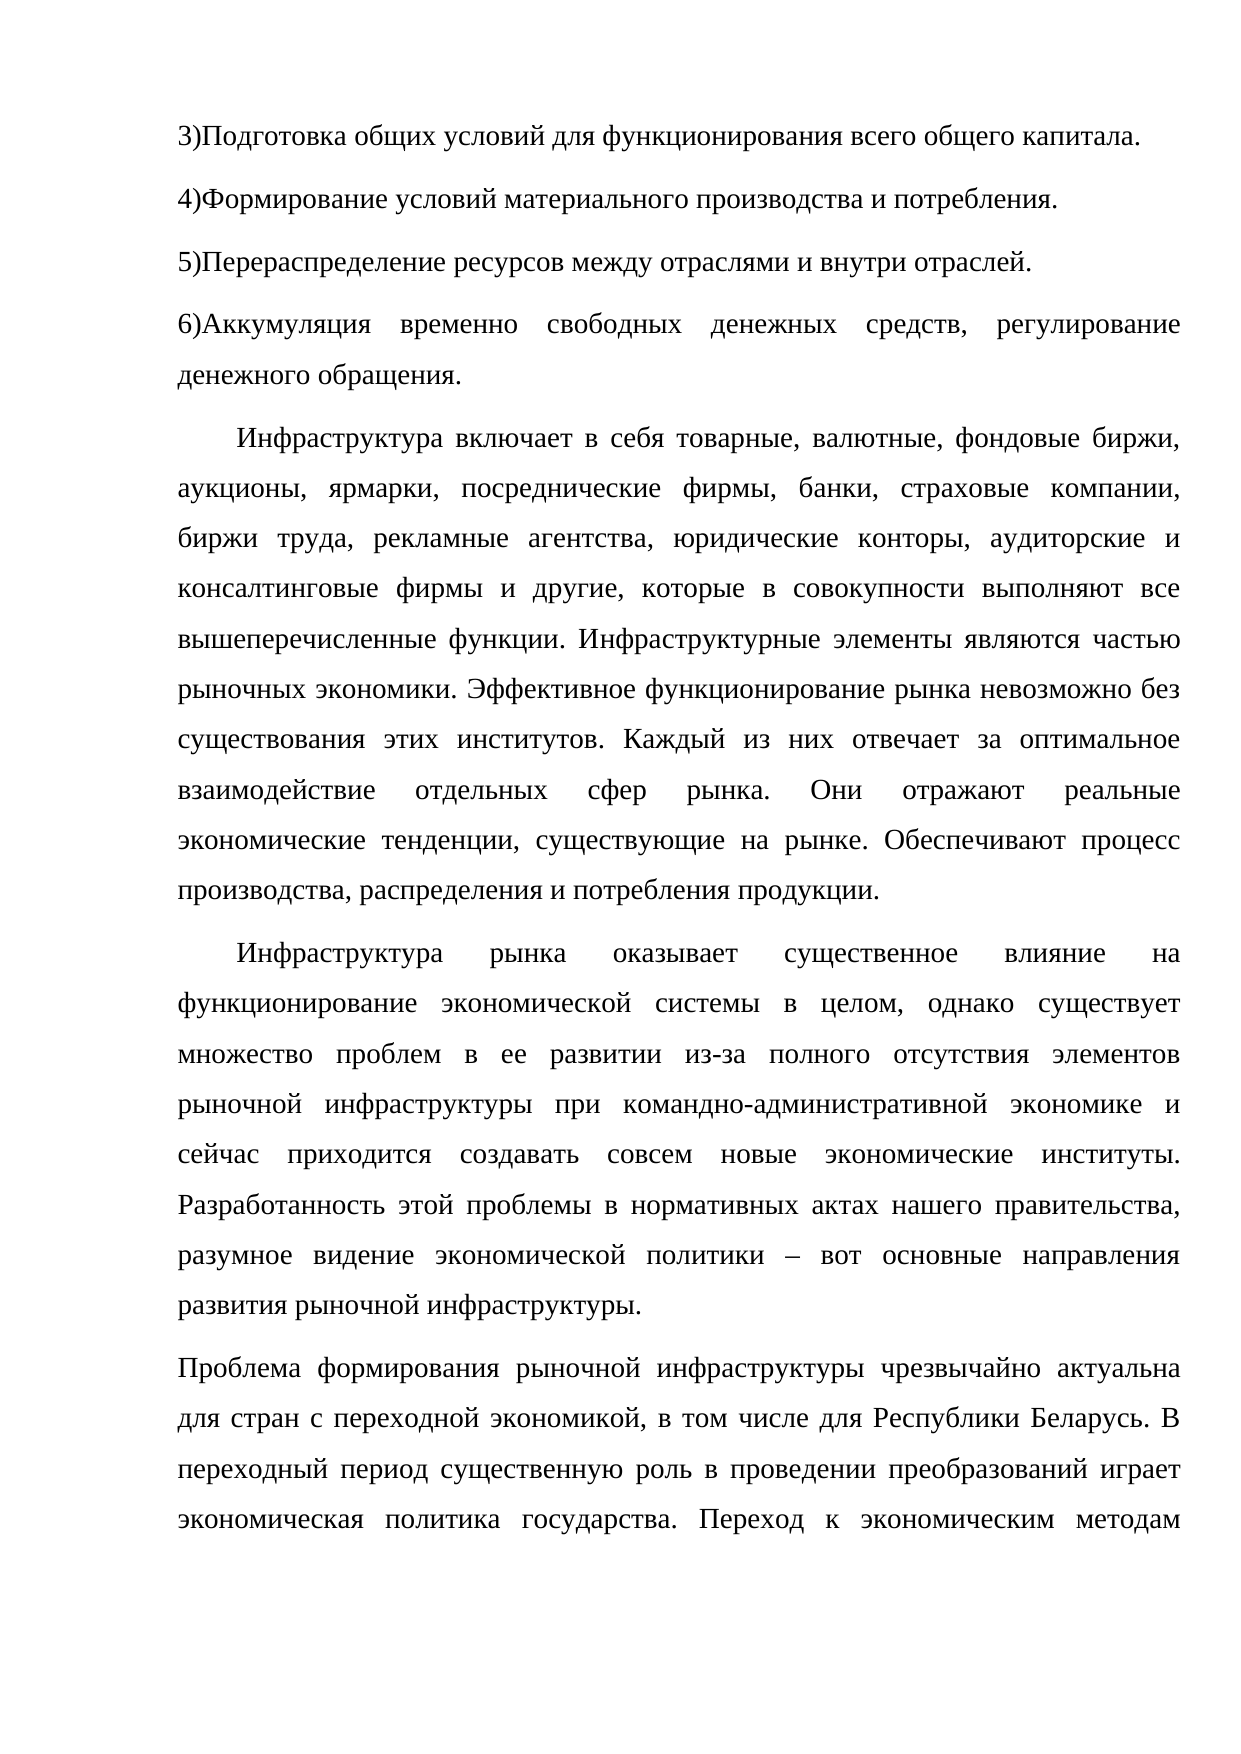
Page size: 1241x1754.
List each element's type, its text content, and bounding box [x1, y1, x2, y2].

text Инфраструктура включает в себя товарные, валютные, фондовые биржи, аукционы, ярмарки, посреднические фирмы, банки, страховые компании, биржи труда, рекламные агентства, юридические конторы, аудиторские и консалтинговые фирмы и другие, которые в совокупности выполняют все вышеперечисленные функции. Инфраструктурные элементы являются частью рыночных экономики. Эффективное функционирование рынка невозможно без существования этих институтов. Каждый из них отвечает за оптимальное взаимодействие отдельных сфер рынка. Они отражают реальные экономические тенденции, существующие на рынке. Обеспечивают процесс производства, распределения и потребления продукции. [177, 420, 1181, 906]
text 3)Подготовка общих условий для функционирования всего общего капитала. [177, 118, 1181, 152]
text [177, 1350, 1181, 1535]
text Инфраструктура рынка оказывает существенное влияние на функционирование экономической системы в целом, однако существует множество проблем в ее развитии из-за полного отсутствия элементов рыночной инфраструктуры при командно-административной экономике и сейчас приходится создавать совсем новые экономические институты. Разработанность этой проблемы в нормативных актах нашего правительства, разумное видение экономической политики – вот основные направления развития рыночной инфраструктуры. [177, 935, 1181, 1321]
text 6)Аккумуляция временно свободных денежных средств, регулирование денежного обращения. [177, 307, 1181, 390]
text 4)Формирование условий материального производства и потребления. [177, 181, 1181, 214]
text 5)Перераспределение ресурсов между отраслями и внутри отраслей. [177, 244, 1181, 277]
